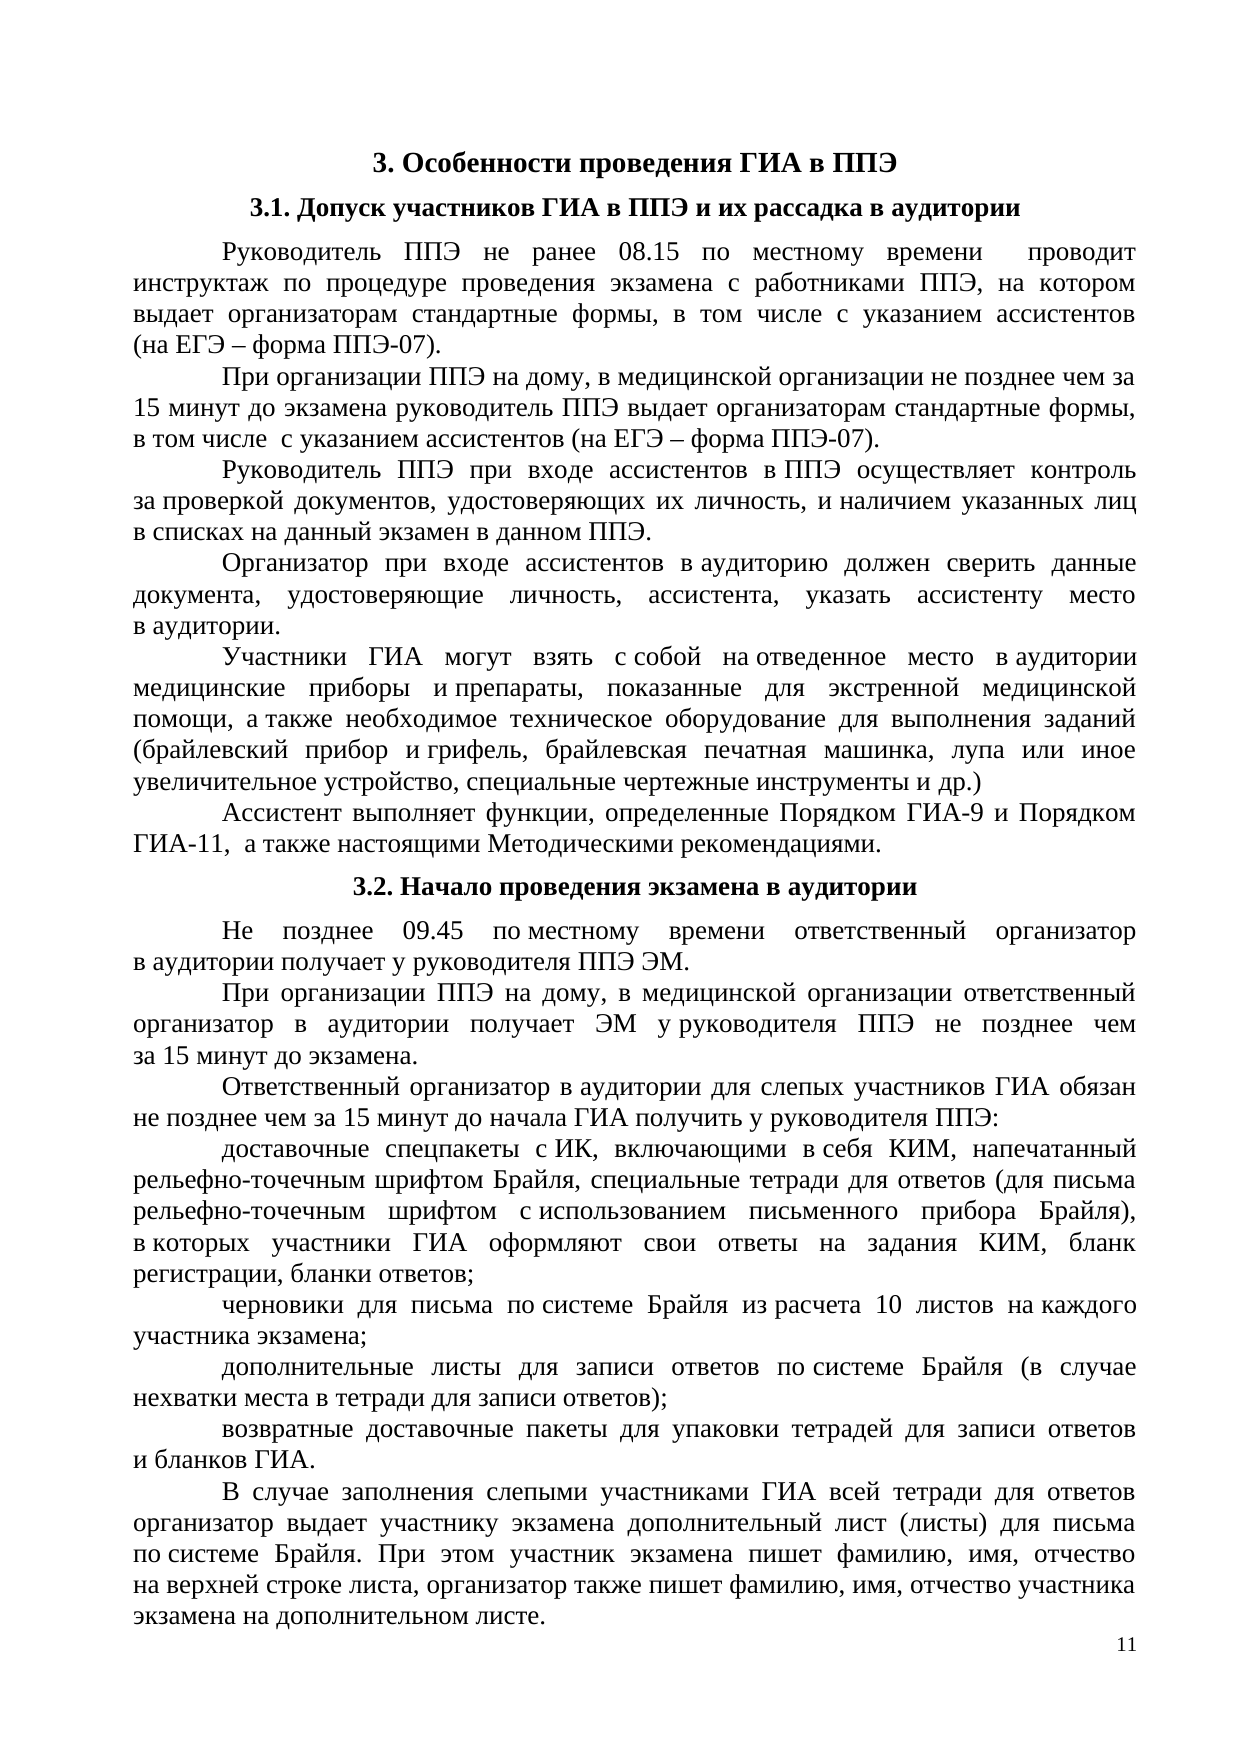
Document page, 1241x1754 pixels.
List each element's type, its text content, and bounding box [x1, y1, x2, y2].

text Организатор при входе ассистентов в аудиторию должен сверить данные документа, удостоверяющие личность, ассистента, указать ассистенту место в аудитории. [133, 547, 1137, 640]
text Руководитель ППЭ не ранее 08.15 по местному времени проводит инструктаж по процедуре проведения экзамена с работниками ППЭ, на котором выдает организаторам стандартные формы, в том числе с указанием ассистентов (на ЕГЭ – форма ППЭ-07). [133, 235, 1137, 360]
subtitle 3.2. Начало проведения экзамена в аудитории [133, 871, 1137, 902]
text возвратные доставочные пакеты для упаковки тетрадей для записи ответов и бланков ГИА. [133, 1412, 1137, 1475]
subtitle 3. Особенности проведения ГИА в ППЭ [133, 145, 1137, 179]
text Участники ГИА могут взять с собой на отведенное место в аудитории медицинские приборы и препараты, показанные для экстренной медицинской помощи, а также необходимое техническое оборудование для выполнения заданий (брайлевский прибор и грифель, брайлевская печатная машинка, лупа или иное увеличительное устройство, специальные чертежные инструменты и др.) [133, 640, 1137, 796]
text При организации ППЭ на дому, в медицинской организации ответственный организатор в аудитории получает ЭМ у руководителя ППЭ не позднее чем за 15 минут до экзамена. [133, 976, 1137, 1070]
text Руководитель ППЭ при входе ассистентов в ППЭ осуществляет контроль за проверкой документов, удостоверяющих их личность, и наличием указанных лиц в списках на данный экзамен в данном ППЭ. [133, 453, 1137, 547]
text Ассистент выполняет функции, определенные Порядком ГИА-9 и Порядком ГИА-11, а также настоящими Методическими рекомендациями. [133, 796, 1137, 858]
text Ответственный организатор в аудитории для слепых участников ГИА обязан не позднее чем за 15 минут до начала ГИА получить у руководителя ППЭ: [133, 1070, 1137, 1132]
text В случае заполнения слепыми участниками ГИА всей тетради для ответов организатор выдает участнику экзамена дополнительный лист (листы) для письма по системе Брайля. При этом участник экзамена пишет фамилию, имя, отчество на верхней строке листа, организатор также пишет фамилию, имя, отчество участника экзамена на дополнительном листе. [133, 1475, 1137, 1631]
text При организации ППЭ на дому, в медицинской организации не позднее чем за 15 минут до экзамена руководитель ППЭ выдает организаторам стандартные формы, в том числе с указанием ассистентов (на ЕГЭ – форма ППЭ-07). [133, 360, 1137, 453]
text Не позднее 09.45 по местному времени ответственный организатор в аудитории получает у руководителя ППЭ ЭМ. [133, 914, 1137, 976]
subtitle 3.1. Допуск участников ГИА в ППЭ и их рассадка в аудитории [133, 191, 1137, 223]
text дополнительные листы для записи ответов по системе Брайля (в случае нехватки места в тетради для записи ответов); [133, 1350, 1137, 1412]
text черновики для письма по системе Брайля из расчета 10 листов на каждого участника экзамена; [133, 1288, 1137, 1350]
text доставочные спецпакеты с ИК, включающими в себя КИМ, напечатанный рельефно-точечным шрифтом Брайля, специальные тетради для ответов (для письма рельефно-точечным шрифтом с использованием письменного прибора Брайля), в которых участники ГИА оформляют свои ответы на задания КИМ, бланк регистрации, бланки ответов; [133, 1132, 1137, 1288]
